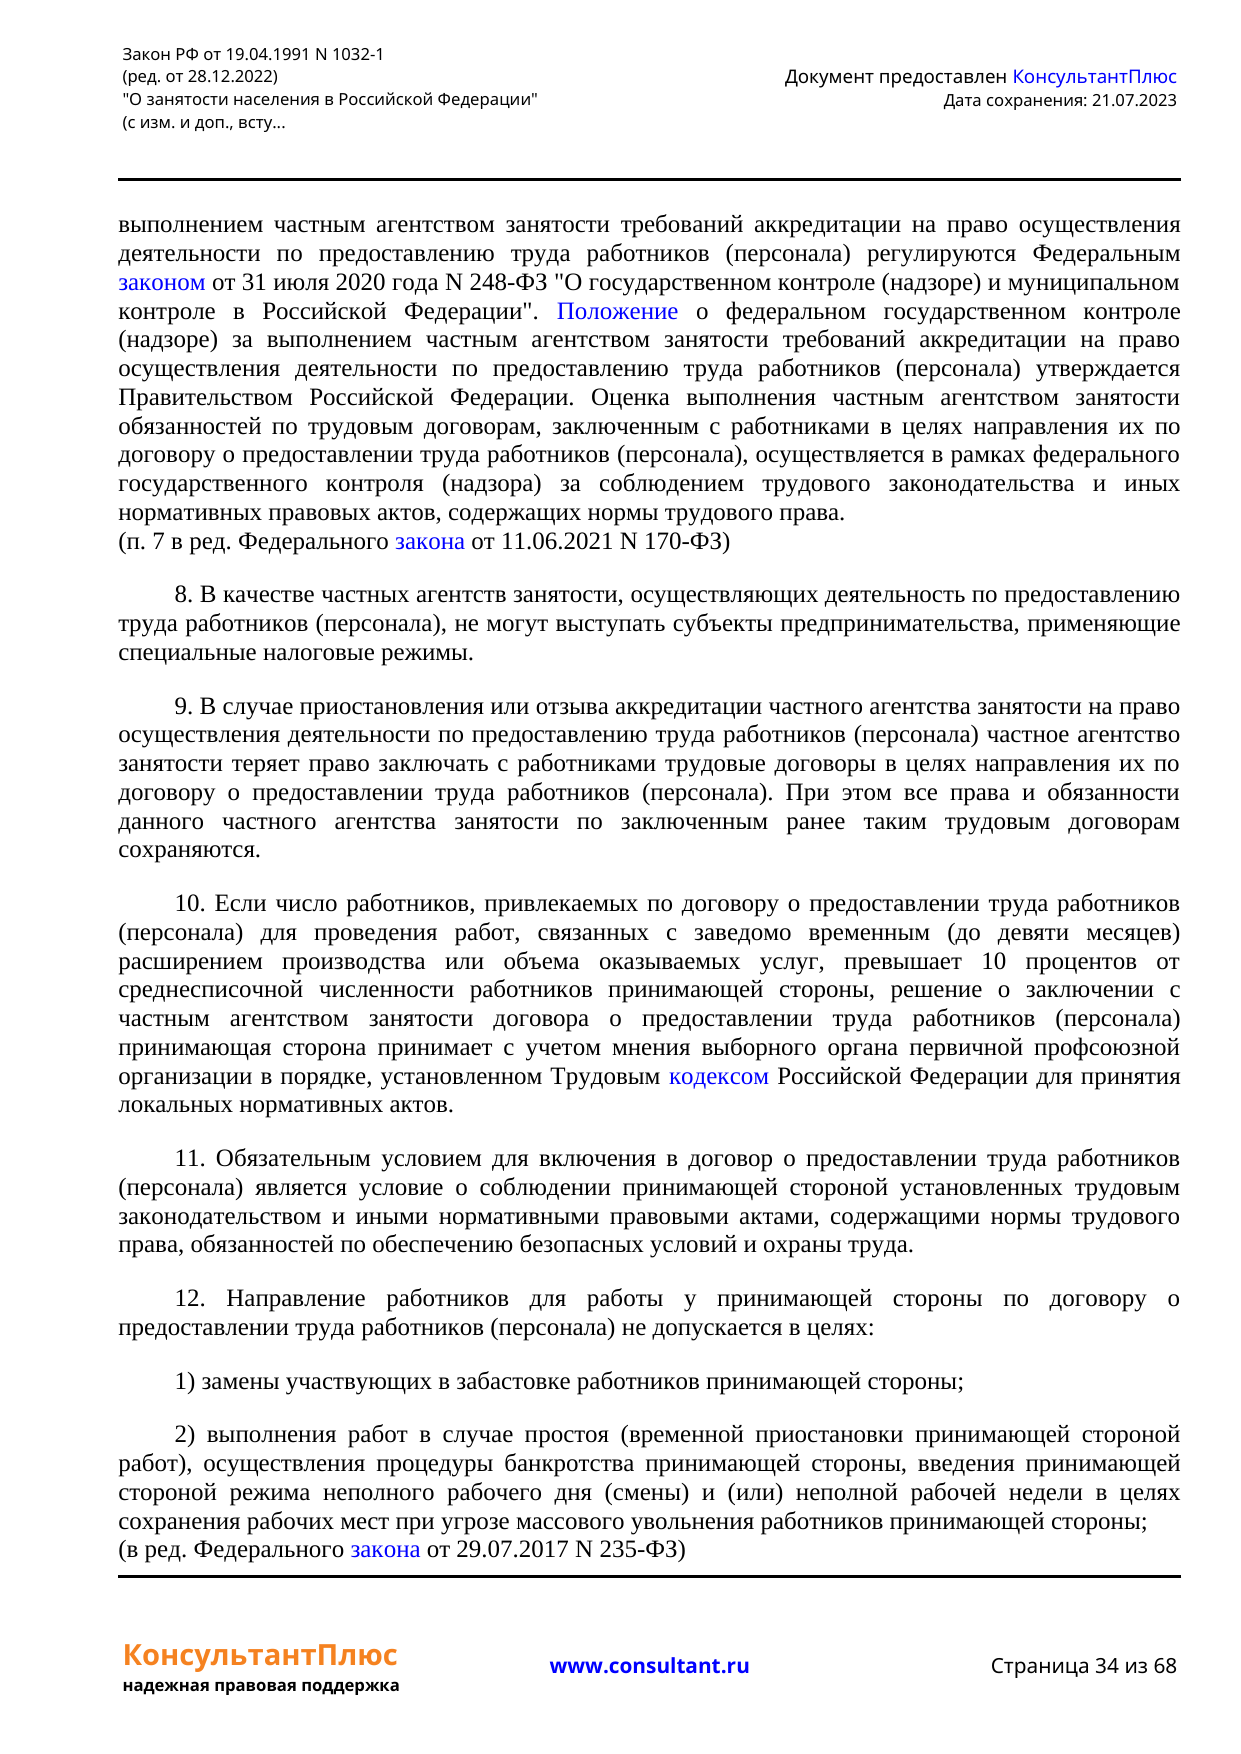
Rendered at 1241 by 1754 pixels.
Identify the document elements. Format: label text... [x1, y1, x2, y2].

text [118, 209, 1181, 526]
text 11. Обязательным условием для включения в договор о предоставлении труда работников (персонала) является условие о соблюдении принимающей стороной установленных трудовым законодательством и иными нормативными правовыми актами, содержащими нормы трудового права, обязанностей по обеспечению безопасных условий и охраны труда. [118, 1143, 1181, 1258]
text 12. Направление работников для работы у принимающей стороны по договору о предоставлении труда работников (персонала) не допускается в целях: [118, 1283, 1181, 1341]
text 2) выполнения работ в случае простоя (временной приостановки принимающей стороной работ), осуществления процедуры банкротства принимающей стороны, введения принимающей стороной режима неполного рабочего дня (смены) и (или) неполной рабочей недели в целях сохранения рабочих мест при угрозе массового увольнения работников принимающей стороны; [118, 1419, 1181, 1534]
text (в ред. Федерального закона от 29.07.2017 N 235-ФЗ) [118, 1534, 1181, 1563]
text 9. В случае приостановления или отзыва аккредитации частного агентства занятости на право осуществления деятельности по предоставлению труда работников (персонала) частное агентство занятости теряет право заключать с работниками трудовые договоры в целях направления их по договору о предоставлении труда работников (персонала). При этом все права и обязанности данного частного агентства занятости по заключенным ранее таким трудовым договорам сохраняются. [118, 691, 1181, 863]
text 8. В качестве частных агентств занятости, осуществляющих деятельность по предоставлению труда работников (персонала), не могут выступать субъекты предпринимательства, применяющие специальные налоговые режимы. [118, 579, 1181, 666]
text 1) замены участвующих в забастовке работников принимающей стороны; [118, 1366, 1181, 1394]
text (п. 7 в ред. Федерального закона от 11.06.2021 N 170-ФЗ) [118, 526, 1181, 554]
text 10. Если число работников, привлекаемых по договору о предоставлении труда работников (персонала) для проведения работ, связанных с заведомо временным (до девяти месяцев) расширением производства или объема оказываемых услуг, превышает 10 процентов от среднесписочной численности работников принимающей стороны, решение о заключении с частным агентством занятости договора о предоставлении труда работников (персонала) принимающая сторона принимает с учетом мнения выборного органа первичной профсоюзной организации в порядке, установленном Трудовым кодексом Российской Федерации для принятия локальных нормативных актов. [118, 888, 1181, 1118]
